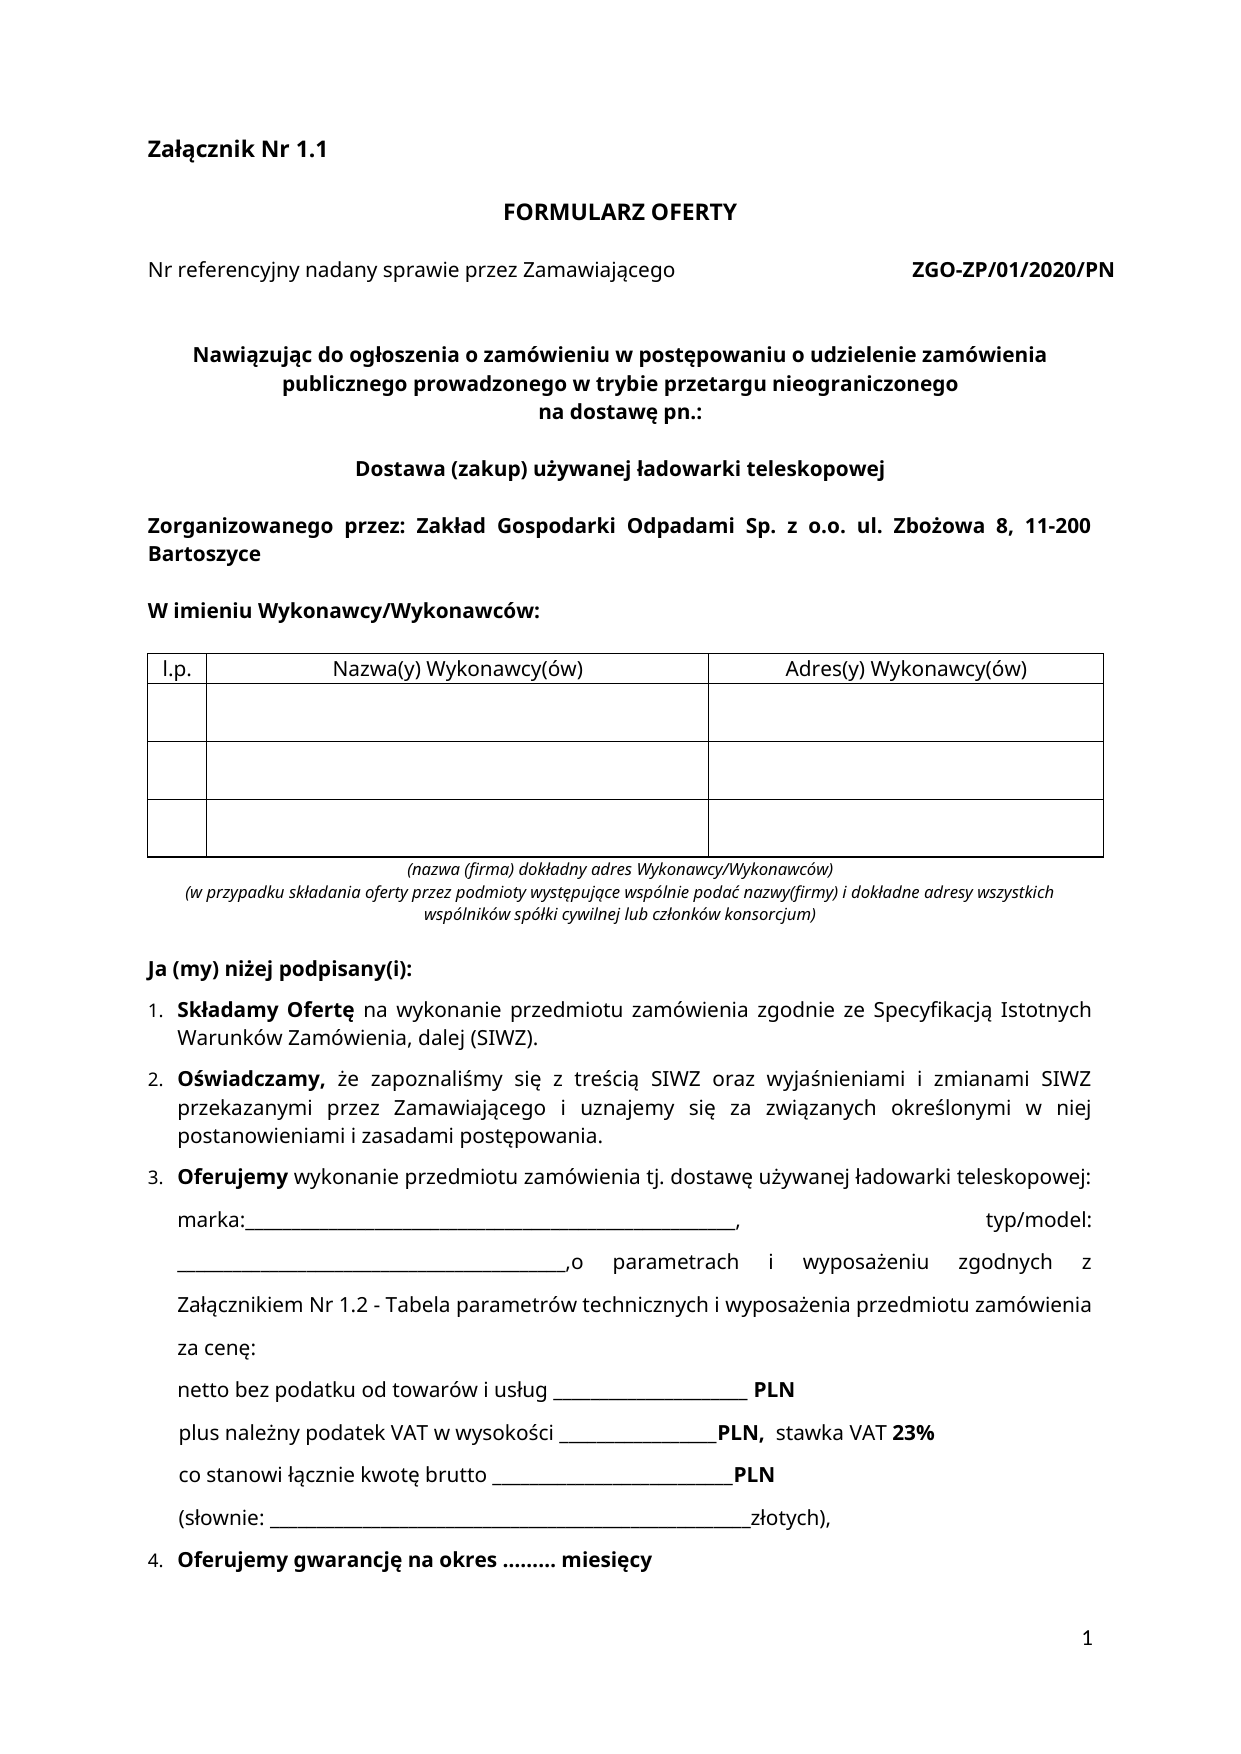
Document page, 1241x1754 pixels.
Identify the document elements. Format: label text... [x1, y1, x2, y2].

text Załącznik Nr 1.1 [148, 133, 1093, 164]
table_cell [148, 684, 206, 741]
table_header Nazwa(y) Wykonawcy(ów) [207, 654, 708, 683]
list Oferujemy wykonanie przedmiotu zamówienia tj. dostawę używanej ładowarki teleskopowej: marka:_____________________________________________________, typ/model: __________________________________________,o parametrach i wyposażeniu zgodnych z Załącznikiem Nr 1.2 - Tabela parametrów technicznych i wyposażenia przedmiotu zamówienia za cenę: [148, 1162, 1093, 1361]
list Składamy Ofertę na wykonanie przedmiotu zamówienia zgodnie ze Specyfikacją Istotnych Warunków Zamówienia, dalej (SIWZ). [148, 995, 1093, 1052]
table_cell [709, 742, 1103, 798]
text (w przypadku składania oferty przez podmioty występujące wspólnie podać nazwy(firmy) i dokładne adresy wszystkich wspólników spółki cywilnej lub członków konsorcjum) [148, 880, 1093, 926]
table_cell [148, 742, 206, 798]
table_cell [709, 800, 1103, 856]
text W imieniu Wykonawcy/Wykonawców: [148, 596, 1093, 625]
text (słownie: ____________________________________________________złotych), [178, 1503, 1093, 1531]
table_cell [148, 800, 206, 856]
text Dostawa (zakup) używanej ładowarki teleskopowej [148, 454, 1093, 483]
table_header Adres(y) Wykonawcy(ów) [709, 654, 1103, 683]
table_cell [207, 684, 708, 741]
text na dostawę pn.: [148, 397, 1093, 426]
text Ja (my) niżej podpisany(i): [148, 954, 1093, 982]
text Nawiązując do ogłoszenia o zamówieniu w postępowaniu o udzielenie zamówienia publicznego prowadzonego w trybie przetargu nieograniczonego [148, 340, 1093, 397]
table_header Nr referencyjny nadany sprawie przez Zamawiającego [140, 255, 797, 283]
table_cell [207, 800, 708, 856]
text (nazwa (firma) dokładny adres Wykonawcy/Wykonawców) [148, 858, 1093, 880]
text netto bez podatku od towarów i usług _____________________ PLN [177, 1375, 1093, 1404]
list Oferujemy gwarancję na okres ……… miesięcy [148, 1546, 1093, 1574]
list Oświadczamy, że zapoznaliśmy się z treścią SIWZ oraz wyjaśnieniami i zmianami SIWZ przekazanymi przez Zamawiającego i uznajemy się za związanych określonymi w niej postanowieniami i zasadami postępowania. [148, 1064, 1093, 1150]
text Zorganizowanego przez: Zakład Gospodarki Odpadami Sp. z o.o. ul. Zbożowa 8, 11-200 Bartoszyce [148, 511, 1093, 568]
text plus należny podatek VAT w wysokości _________________PLN, stawka VAT 23% [178, 1418, 1093, 1446]
table_cell [709, 684, 1103, 741]
subtitle FORMULARZ OFERTY [148, 195, 1093, 227]
table_cell [207, 742, 708, 798]
table_header l.p. [148, 654, 206, 683]
table_header ZGO-ZP/01/2020/PN [797, 255, 1122, 283]
text co stanowi łącznie kwotę brutto __________________________PLN [178, 1460, 1093, 1489]
